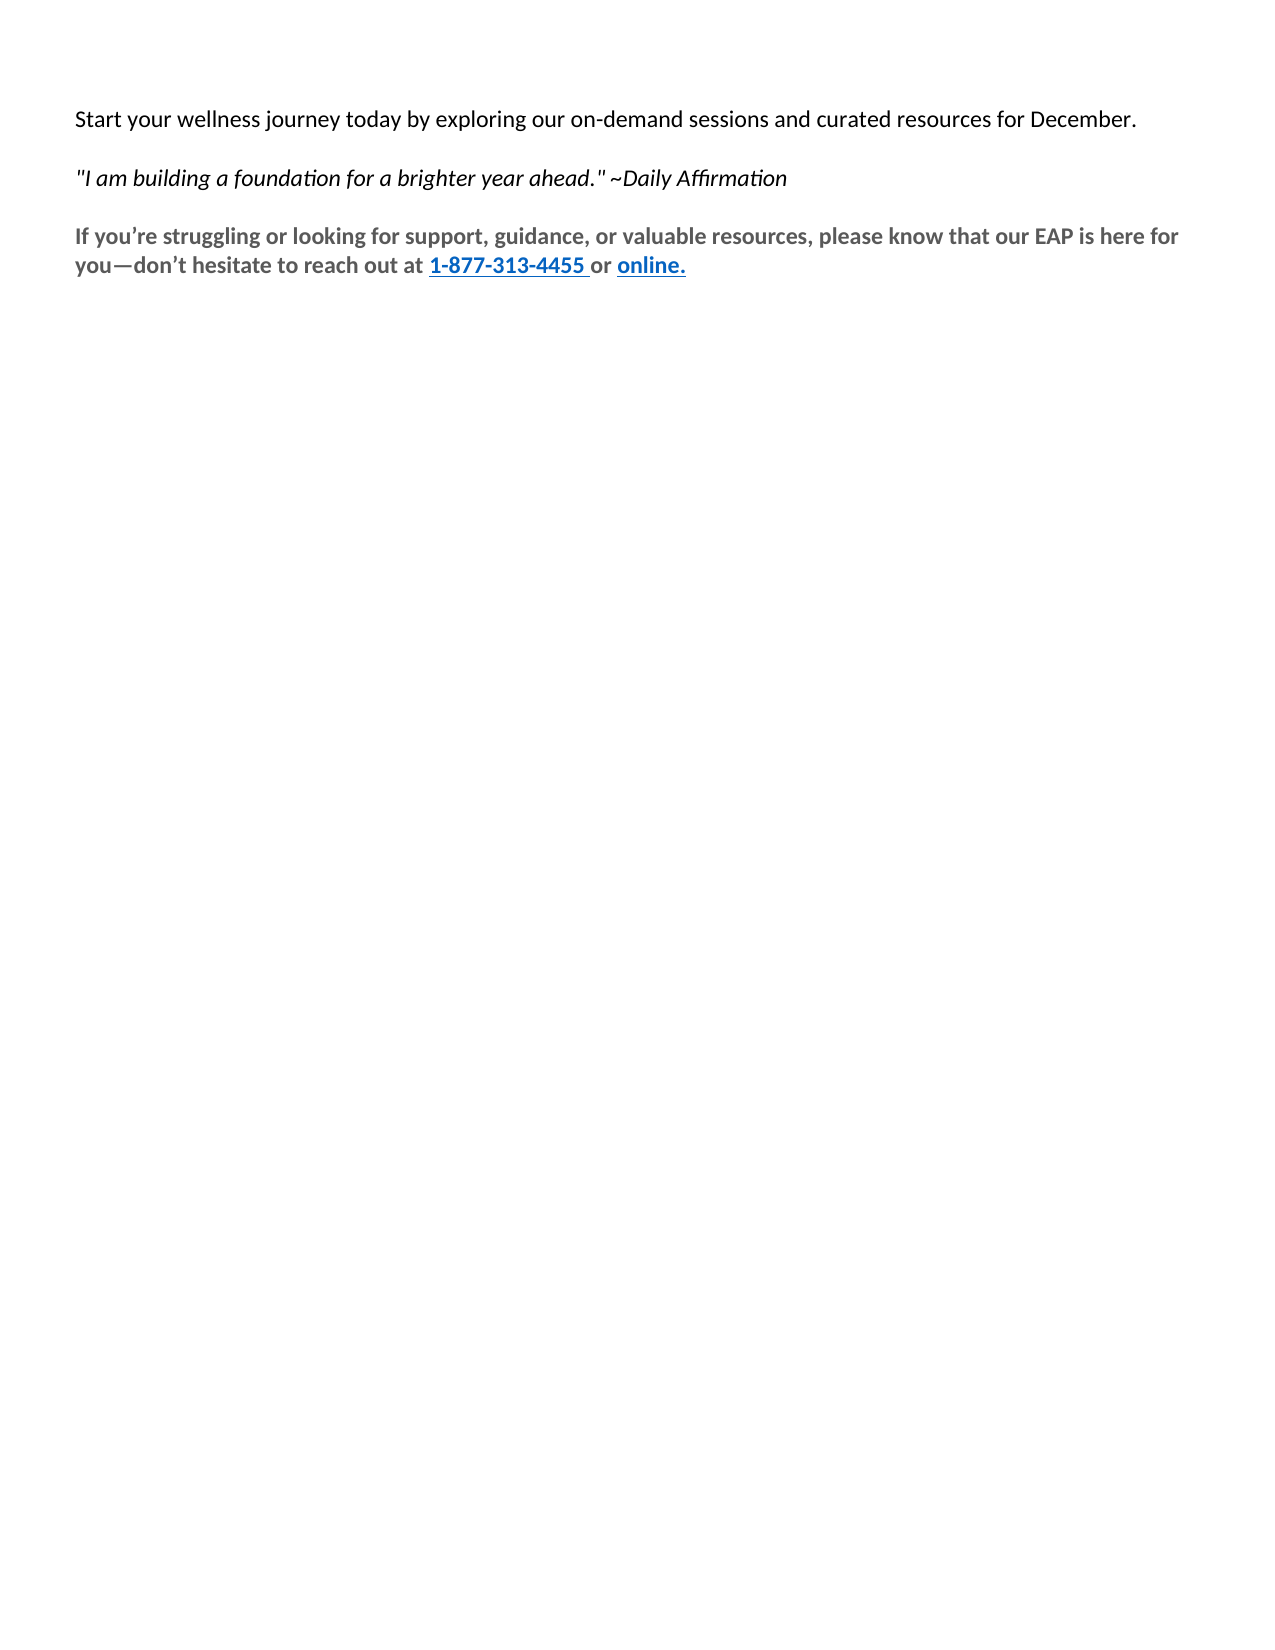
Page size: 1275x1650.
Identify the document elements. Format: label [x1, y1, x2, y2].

table_cell [75, 75, 1200, 338]
